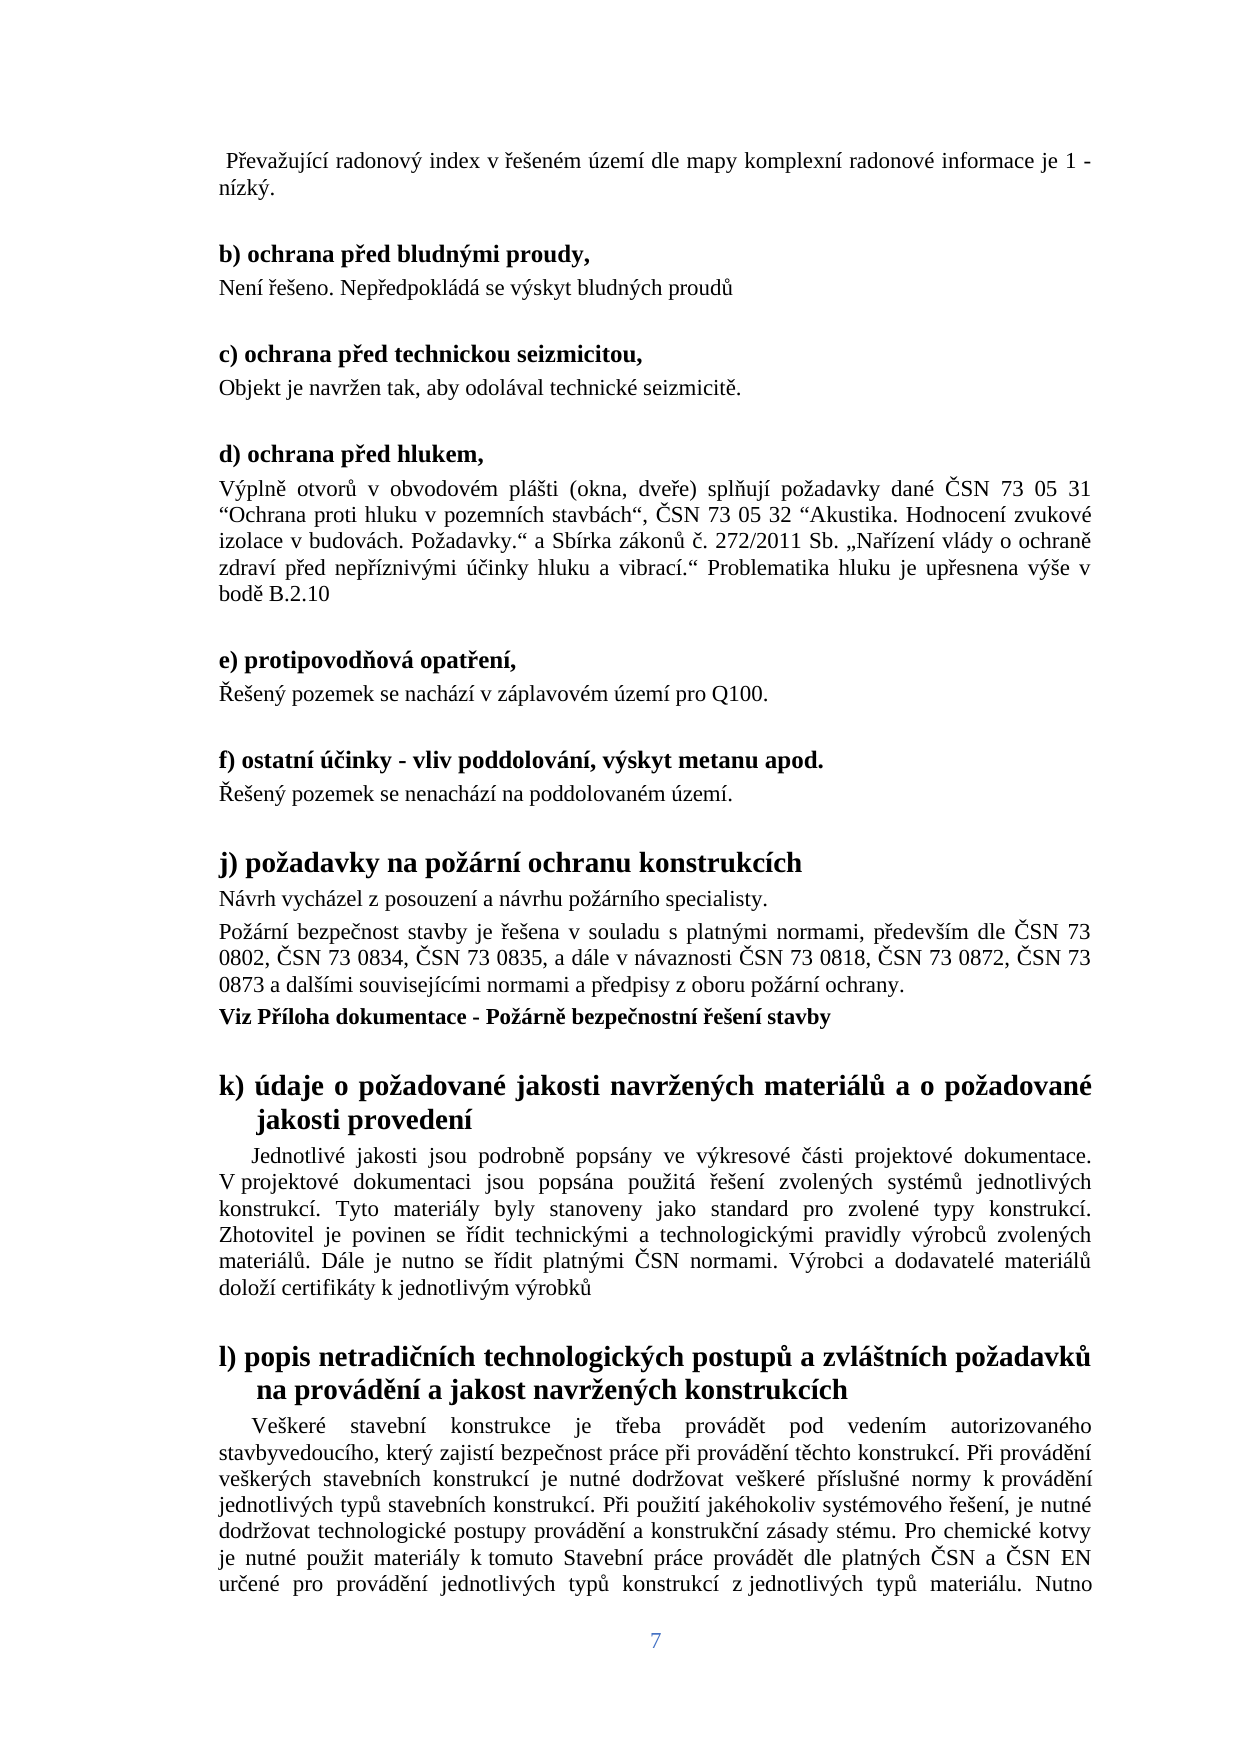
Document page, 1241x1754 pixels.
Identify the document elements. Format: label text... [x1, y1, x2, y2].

text b) ochrana před bludnými proudy, [218, 239, 1093, 268]
text d) ochrana před hlukem, [218, 439, 1093, 468]
text f) ostatní účinky - vliv poddolování, výskyt metanu apod. [218, 745, 1093, 774]
text Řešený pozemek se nachází v záplavovém území pro Q100. [218, 680, 1093, 707]
text Viz Příloha dokumentace - Požárně bezpečnostní řešení stavby [218, 1003, 1093, 1030]
text Požární bezpečnost stavby je řešena v souladu s platnými normami, především dle ČSN 73 0802, ČSN 73 0834, ČSN 73 0835, a dále v návaznosti ČSN 73 0818, ČSN 73 0872, ČSN 73 0873 a dalšími souvisejícími normami a předpisy z oboru požární ochrany. [218, 918, 1093, 997]
subtitle l) popis netradičních technologických postupů a zvláštních požadavků na provádění a jakost navržených konstrukcích [218, 1339, 1093, 1406]
text Převažující radonový index v řešeném území dle mapy komplexní radonové informace je 1 - nízký. [218, 148, 1093, 200]
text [218, 1412, 1093, 1597]
subtitle j) požadavky na požární ochranu konstrukcích [218, 846, 1093, 879]
text Není řešeno. Nepředpokládá se výskyt bludných proudů [218, 274, 1093, 301]
text c) ochrana před technickou seizmicitou, [218, 339, 1093, 368]
text Výplně otvorů v obvodovém plášti (okna, dveře) splňují požadavky dané ČSN 73 05 31 “Ochrana proti hluku v pozemních stavbách“, ČSN 73 05 32 “Akustika. Hodnocení zvukové izolace v budovách. Požadavky.“ a Sbírka zákonů č. 272/2011 Sb. „Nařízení vlády o ochraně zdraví před nepříznivými účinky hluku a vibrací.“ Problematika hluku je upřesnena výše v bodě B.2.10 [218, 474, 1093, 606]
text Návrh vycházel z posouzení a návrhu požárního specialisty. [218, 885, 1093, 912]
text Jednotlivé jakosti jsou podrobně popsány ve výkresové části projektové dokumentace. V projektové dokumentaci jsou popsána použitá řešení zvolených systémů jednotlivých konstrukcí. Tyto materiály byly stanoveny jako standard pro zvolené typy konstrukcí. Zhotovitel je povinen se řídit technickými a technologickými pravidly výrobců zvolených materiálů. Dále je nutno se řídit platnými ČSN normami. Výrobci a dodavatelé materiálů doloží certifikáty k jednotlivým výrobků [218, 1142, 1093, 1300]
text Řešený pozemek se nenachází na poddolovaném území. [218, 780, 1093, 807]
subtitle k) údaje o požadované jakosti navržených materiálů a o požadované jakosti provedení [218, 1068, 1093, 1136]
text e) protipovodňová opatření, [218, 645, 1093, 674]
text Objekt je navržen tak, aby odolával technické seizmicitě. [218, 374, 1093, 401]
